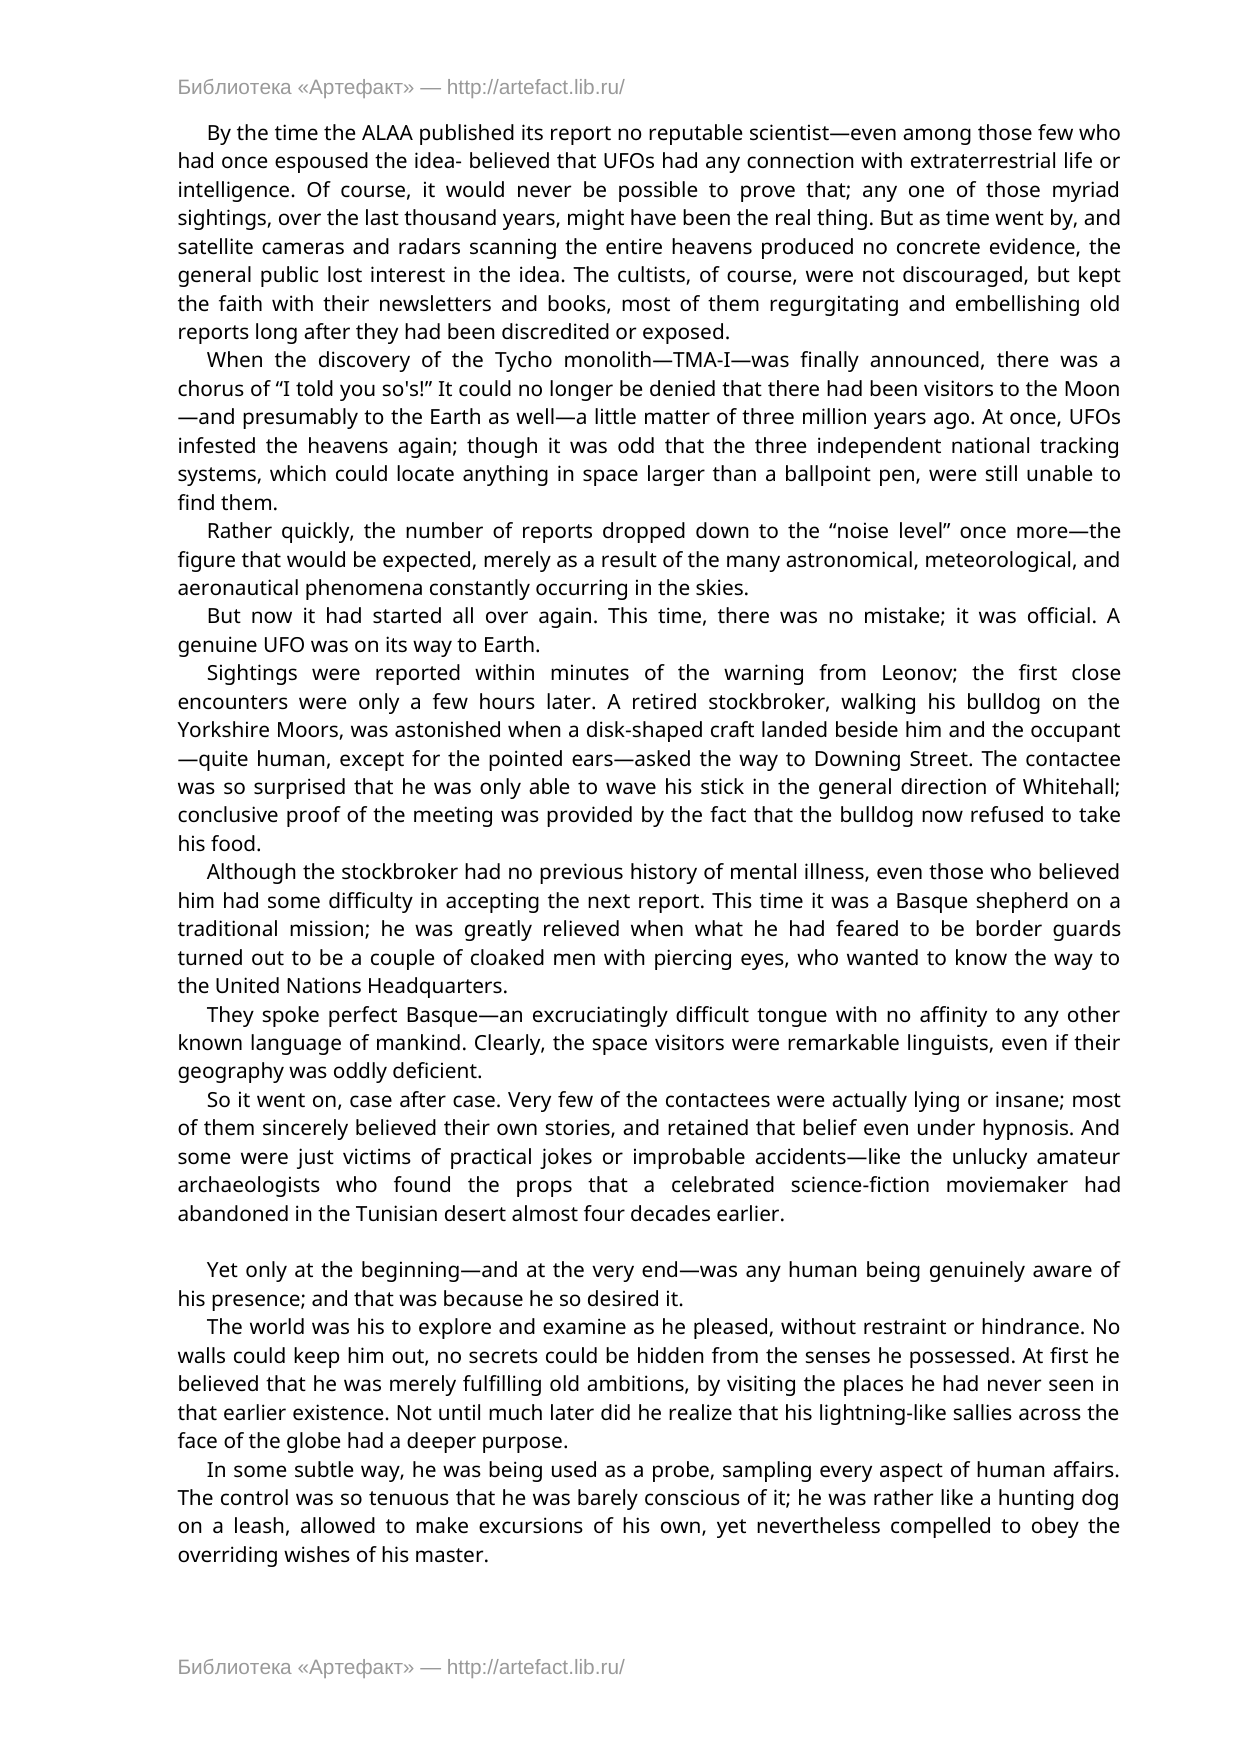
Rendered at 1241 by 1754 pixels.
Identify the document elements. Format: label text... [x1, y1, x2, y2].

text So it went on, case after case. Very few of the contactees were actually lying or insane; most of them sincerely believed their own stories, and retained that belief even under hypnosis. And some were just victims of practical jokes or improbable accidents—like the unlucky amateur archaeologists who found the props that a celebrated science-fiction moviemaker had abandoned in the Tunisian desert almost four decades earlier. [177, 1085, 1122, 1227]
text The world was his to explore and examine as he pleased, without restraint or hindrance. No walls could keep him out, no secrets could be hidden from the senses he possessed. At first he believed that he was merely fulfilling old ambitions, by visiting the places he had never seen in that earlier existence. Not until much later did he realize that his lightning-like sallies across the face of the globe had a deeper purpose. [177, 1312, 1122, 1455]
text Yet only at the beginning—and at the very end—was any human being genuinely aware of his presence; and that was because he so desired it. [177, 1256, 1122, 1312]
text In some subtle way, he was being used as a probe, sampling every aspect of human affairs. The control was so tenuous that he was barely conscious of it; he was rather like a hunting dog on a leash, allowed to make excursions of his own, yet nevertheless compelled to obey the overriding wishes of his master. [177, 1455, 1122, 1568]
text Although the stockbroker had no previous history of mental illness, even those who believed him had some difficulty in accepting the next report. This time it was a Basque shepherd on a traditional mission; he was greatly relieved when what he had feared to be border guards turned out to be a couple of cloaked men with piercing eyes, who wanted to know the way to the United Nations Headquarters. [177, 857, 1122, 1000]
text Rather quickly, the number of reports dropped down to the “noise level” once more—the figure that would be expected, merely as a result of the many astronomical, meteorological, and aeronautical phenomena constantly occurring in the skies. [177, 516, 1122, 602]
text Sightings were reported within minutes of the warning from Leonov; the first close encounters were only a few hours later. A retired stockbroker, walking his bulldog on the Yorkshire Moors, was astonished when a disk-shaped craft landed beside him and the occupant—quite human, except for the pointed ears—asked the way to Downing Street. The contactee was so surprised that he was only able to wave his stick in the general direction of Whitehall; conclusive proof of the meeting was provided by the fact that the bulldog now refused to take his food. [177, 658, 1122, 857]
text But now it had started all over again. This time, there was no mistake; it was official. A genuine UFO was on its way to Earth. [177, 602, 1122, 658]
text By the time the ALAA published its report no reputable scientist—even among those few who had once espoused the idea- believed that UFOs had any connection with extraterrestrial life or intelligence. Of course, it would never be possible to prove that; any one of those myriad sightings, over the last thousand years, might have been the real thing. But as time went by, and satellite cameras and radars scanning the entire heavens produced no concrete evidence, the general public lost interest in the idea. The cultists, of course, were not discouraged, but kept the faith with their newsletters and books, most of them regurgitating and embellishing old reports long after they had been discredited or exposed. [177, 118, 1122, 346]
text They spoke perfect Basque—an excruciatingly difficult tongue with no affinity to any other known language of mankind. Clearly, the space visitors were remarkable linguists, even if their geography was oddly deficient. [177, 1000, 1122, 1085]
text When the discovery of the Tycho monolith—TMA-I—was finally announced, there was a chorus of “I told you so's!” It could no longer be denied that there had been visitors to the Moon—and presumably to the Earth as well—a little matter of three million years ago. At once, UFOs infested the heavens again; though it was odd that the three independent national tracking systems, which could locate anything in space larger than a ballpoint pen, were still unable to find them. [177, 346, 1122, 516]
